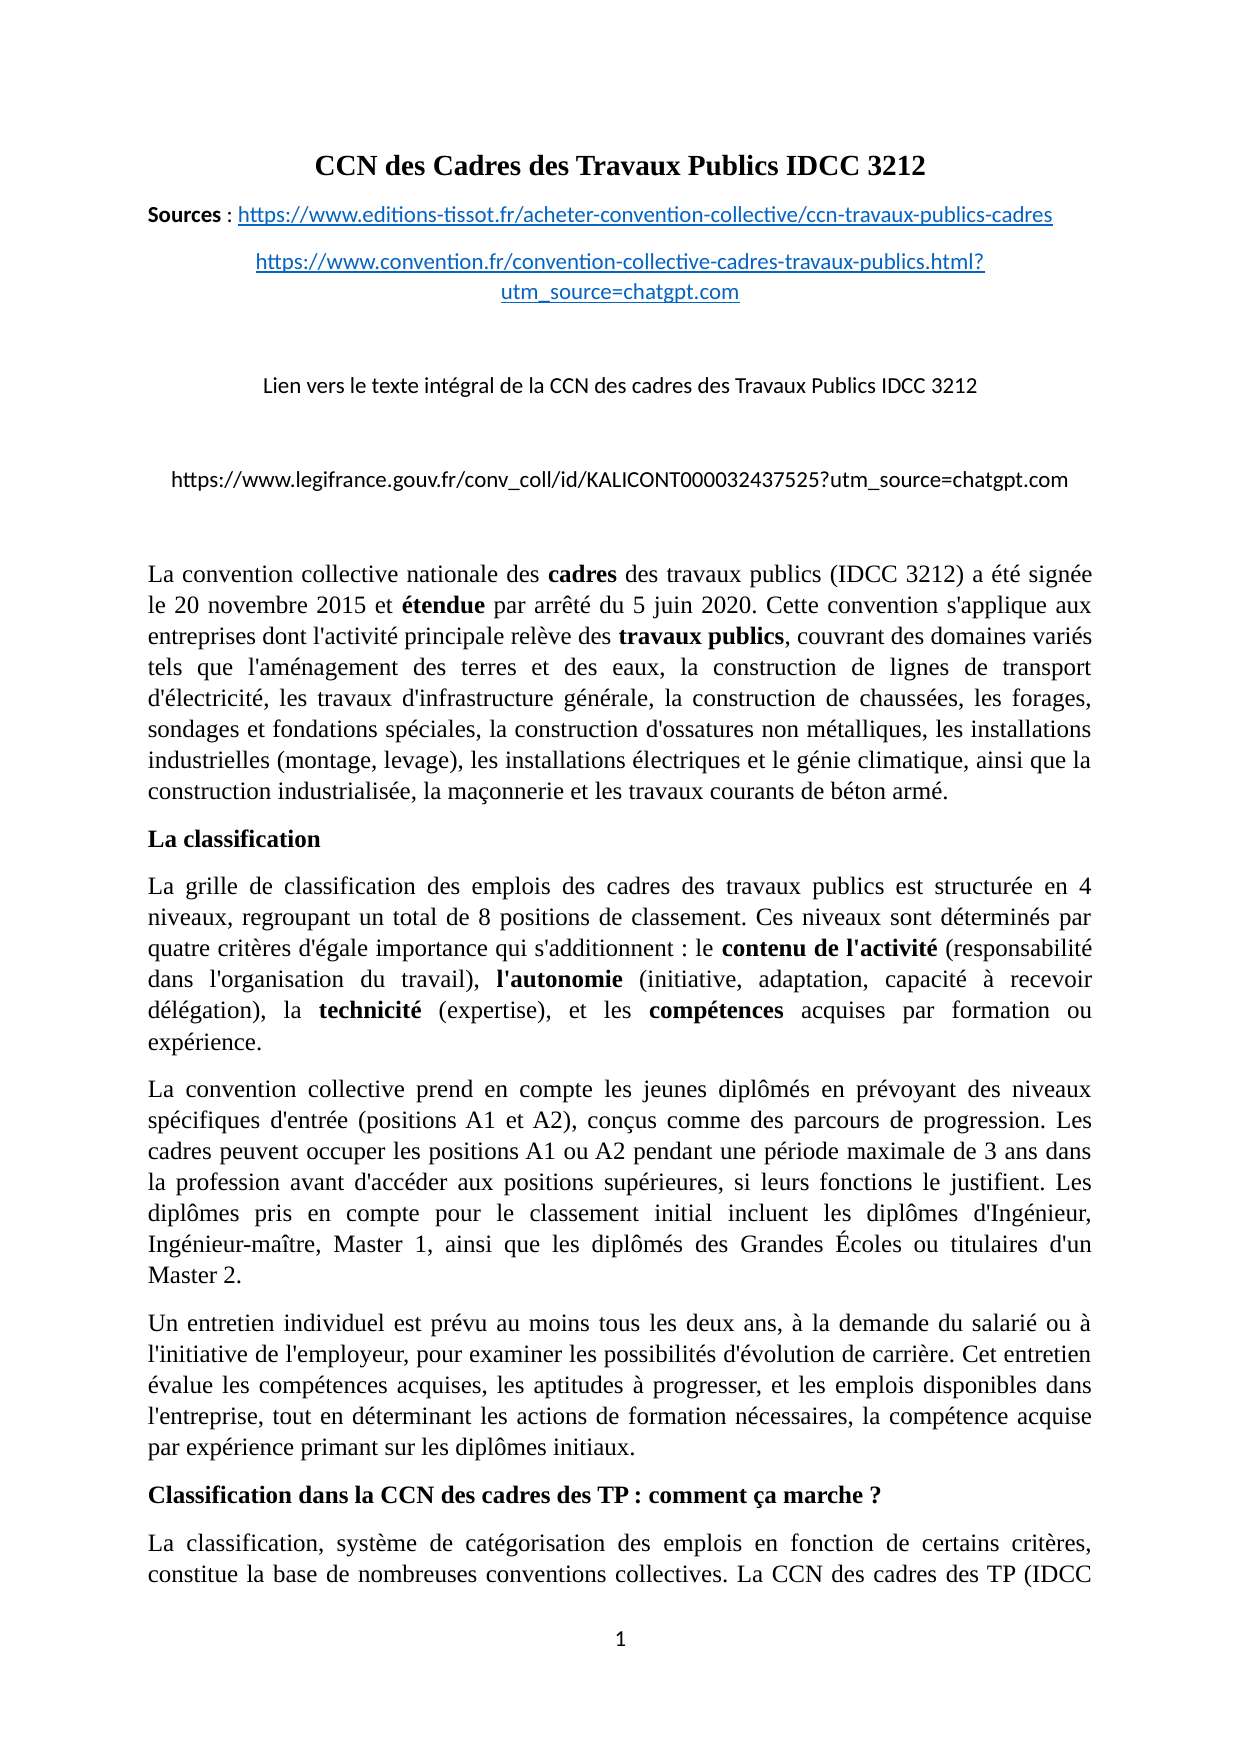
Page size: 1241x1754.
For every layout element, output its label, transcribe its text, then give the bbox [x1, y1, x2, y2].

text La classification [148, 824, 1093, 852]
text La grille de classification des emplois des cadres des travaux publics est structurée en 4 niveaux, regroupant un total de 8 positions de classement. Ces niveaux sont déterminés par quatre critères d'égale importance qui s'additionnent : le contenu de l'activité (responsabilité dans l'organisation du travail), l'autonomie (initiative, adaptation, capacité à recevoir délégation), la technicité (expertise), et les compétences acquises par formation ou expérience. [148, 871, 1093, 1055]
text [148, 1528, 1093, 1588]
text La convention collective prend en compte les jeunes diplômés en prévoyant des niveaux spécifiques d'entrée (positions A1 et A2), conçus comme des parcours de progression. Les cadres peuvent occuper les positions A1 ou A2 pendant une période maximale de 3 ans dans la profession avant d'accéder aux positions supérieures, si leurs fonctions le justifient. Les diplômes pris en compte pour le classement initial incluent les diplômes d'Ingénieur, Ingénieur-maître, Master 1, ainsi que les diplômés des Grandes Écoles ou titulaires d'un Master 2. [148, 1074, 1093, 1289]
text Classification dans la CCN des cadres des TP : comment ça marche ? [148, 1480, 1093, 1509]
text Lien vers le texte intégral de la CCN des cadres des Travaux Publics IDCC 3212 [148, 371, 1093, 399]
text La convention collective nationale des cadres des travaux publics (IDCC 3212) a été signée le 20 novembre 2015 et étendue par arrêté du 5 juin 2020. Cette convention s'applique aux entreprises dont l'activité principale relève des travaux publics, couvrant des domaines variés tels que l'aménagement des terres et des eaux, la construction de lignes de transport d'électricité, les travaux d'infrastructure générale, la construction de chaussées, les forages, sondages et fondations spéciales, la construction d'ossatures non métalliques, les installations industrielles (montage, levage), les installations électriques et le génie climatique, ainsi que la construction industrialisée, la maçonnerie et les travaux courants de béton armé. [148, 559, 1093, 805]
text https://www.legifrance.gouv.fr/conv_coll/id/KALICONT000032437525?utm_source=chatgpt.com [148, 465, 1093, 493]
text CCN des Cadres des Travaux Publics IDCC 3212 [148, 148, 1093, 181]
text Un entretien individuel est prévu au moins tous les deux ans, à la demande du salarié ou à l'initiative de l'employeur, pour examiner les possibilités d'évolution de carrière. Cet entretien évalue les compétences acquises, les aptitudes à progresser, et les emplois disponibles dans l'entreprise, tout en déterminant les actions de formation nécessaires, la compétence acquise par expérience primant sur les diplômes initiaux. [148, 1308, 1093, 1461]
text Sources : https://www.editions-tissot.fr/acheter-convention-collective/ccn-travaux-publics-cadres [148, 200, 1093, 228]
text https://www.convention.fr/convention-collective-cadres-travaux-publics.html?utm_source=chatgpt.com [148, 247, 1093, 306]
